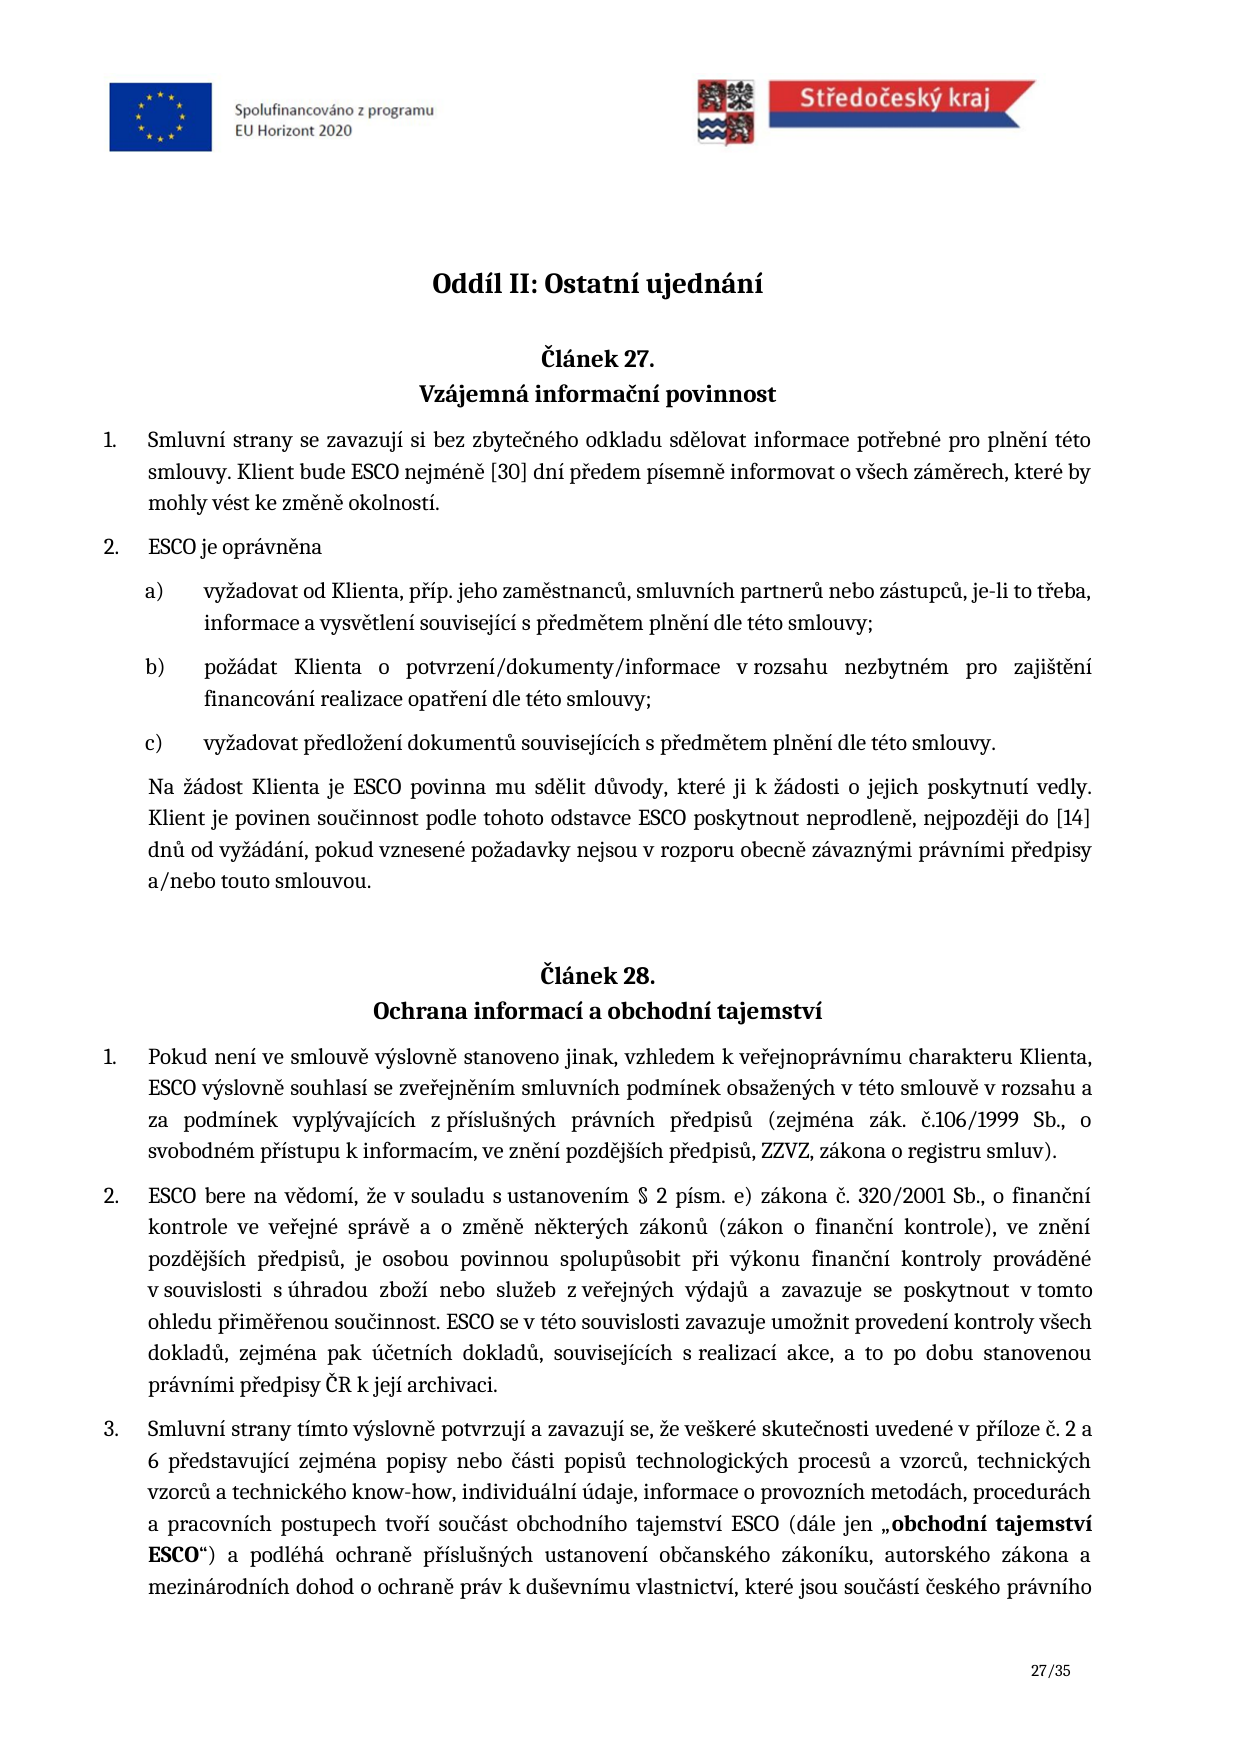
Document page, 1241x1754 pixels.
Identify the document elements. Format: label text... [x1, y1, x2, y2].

subtitle vyžadovat předložení dokumentů souvisejících s předmětem plnění dle této smlouvy. [145, 729, 1092, 756]
subtitle Vzájemná informační povinnost [103, 345, 1092, 409]
subtitle Ochrana informací a obchodní tajemství [103, 962, 1092, 1025]
subtitle Na žádost Klienta je ESCO povinna mu sdělit důvody, které ji k žádosti o jejich poskytnutí vedly. Klient je povinen součinnost podle tohoto odstavce ESCO poskytnout neprodleně, nejpozději do [14] dnů od vyžádání, pokud vznesené požadavky nejsou v rozporu obecně závaznými právními předpisy a/nebo touto smlouvou. [148, 773, 1092, 894]
picture [103, 73, 1049, 158]
subtitle požádat Klienta o potvrzení/dokumenty/informace v rozsahu nezbytném pro zajištění financování realizace opatření dle této smlouvy; [145, 654, 1092, 712]
subtitle Smluvní strany se zavazují si bez zbytečného odkladu sdělovat informace potřebné pro plnění této smlouvy. Klient bude ESCO nejméně [30] dní předem písemně informovat o všech záměrech, které by mohly vést ke změně okolností. [103, 427, 1092, 516]
subtitle Pokud není ve smlouvě výslovně stanoveno jinak, vzhledem k veřejnoprávnímu charakteru Klienta, ESCO výslovně souhlasí se zveřejněním smluvních podmínek obsažených v této smlouvě v rozsahu a za podmínek vyplývajících z příslušných právních předpisů (zejména zák. č.106/1999 Sb., o svobodném přístupu k informacím, ve znění pozdějších předpisů, ZZVZ, zákona o registru smluv). [103, 1044, 1092, 1165]
subtitle vyžadovat od Klienta, příp. jeho zaměstnanců, smluvních partnerů nebo zástupců, je-li to třeba, informace a vysvětlení související s předmětem plnění dle této smlouvy; [145, 578, 1092, 636]
subtitle ESCO bere na vědomí, že v souladu s ustanovením § 2 písm. e) zákona č. 320/2001 Sb., o finanční kontrole ve veřejné správě a o změně některých zákonů (zákon o finanční kontrole), ve znění pozdějších předpisů, je osobou povinnou spolupůsobit při výkonu finanční kontroly prováděné v souvislosti s úhradou zboží nebo služeb z veřejných výdajů a zavazuje se poskytnout v tomto ohledu přiměřenou součinnost. ESCO se v této souvislosti zavazuje umožnit provedení kontroly všech dokladů, zejména pak účetních dokladů, souvisejících s realizací akce, a to po dobu stanovenou právními předpisy ČR k její archivaci. [103, 1182, 1092, 1398]
title Oddíl II: Ostatní ujednání [103, 268, 1092, 301]
subtitle ESCO je oprávněna [103, 534, 1092, 560]
